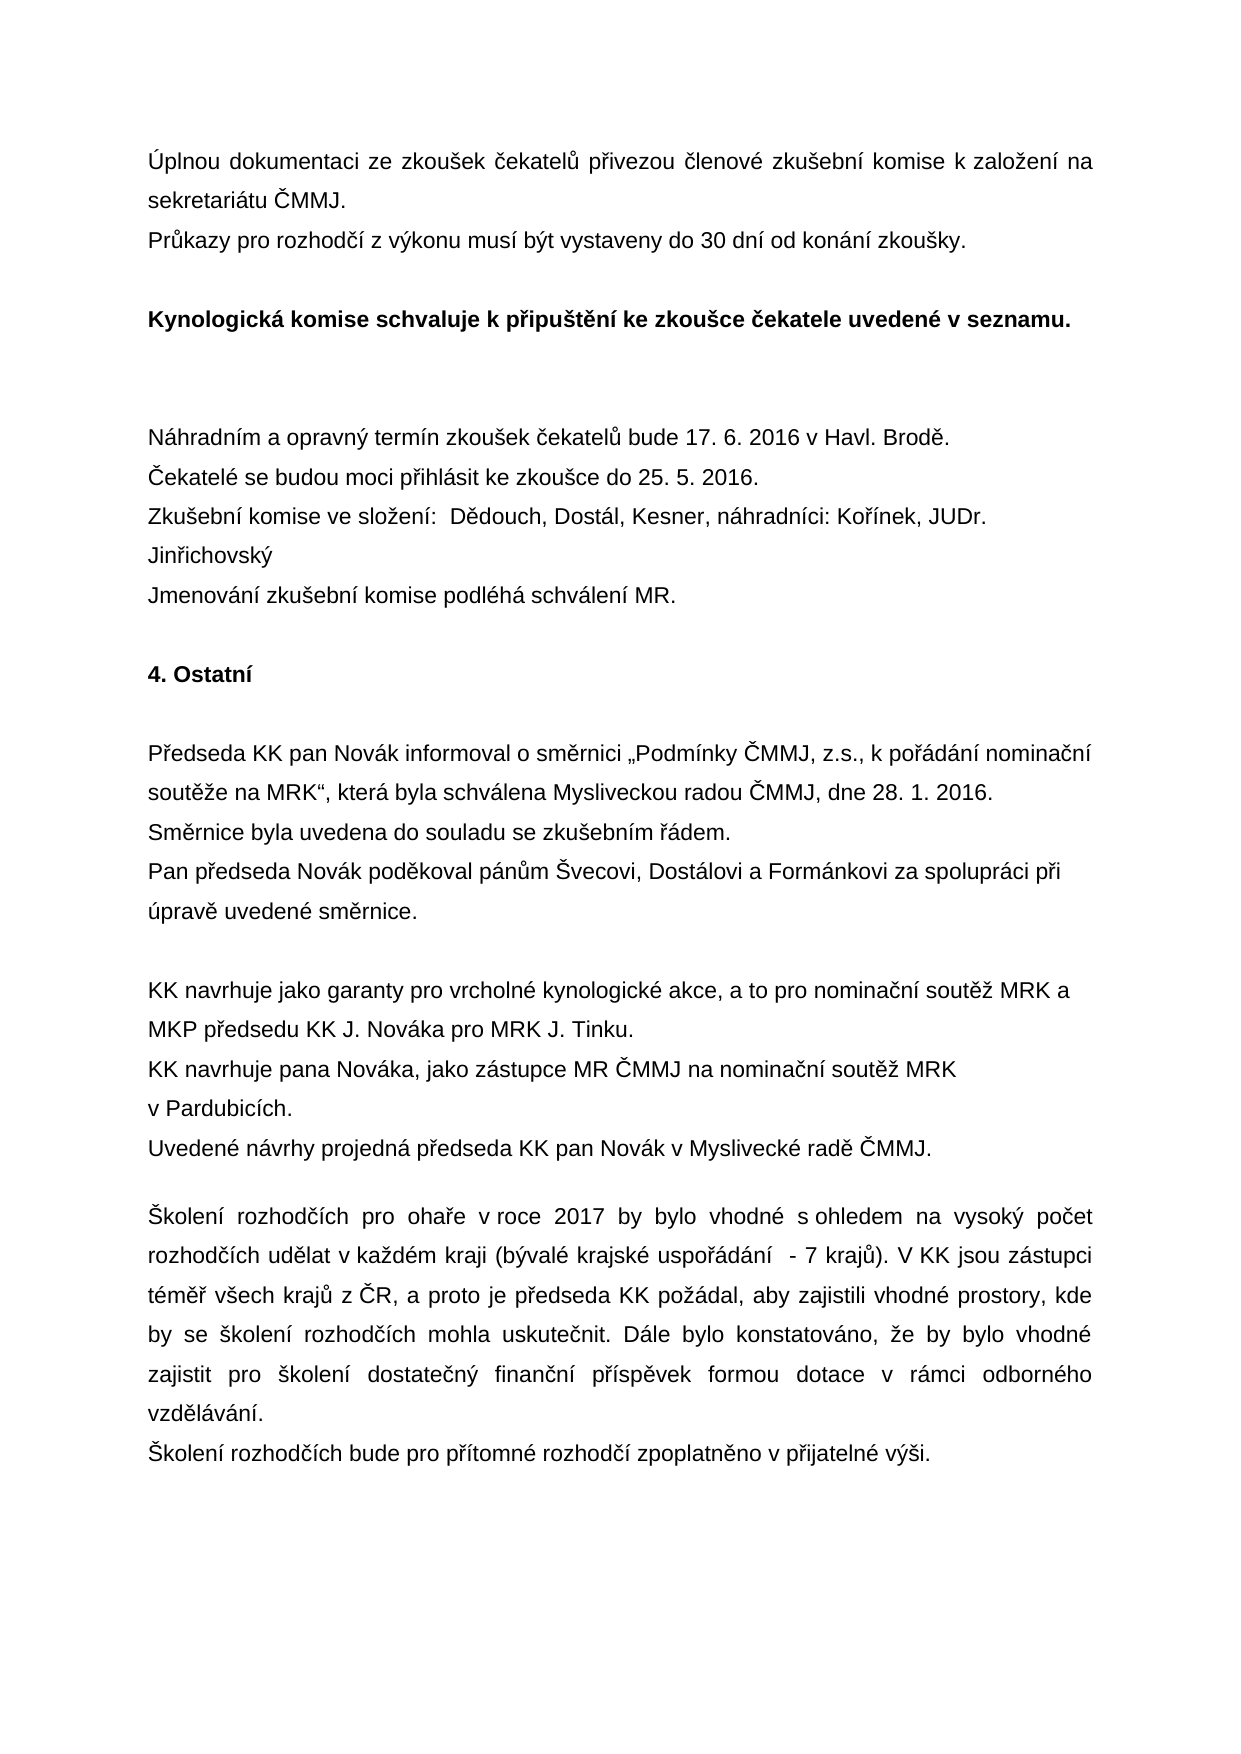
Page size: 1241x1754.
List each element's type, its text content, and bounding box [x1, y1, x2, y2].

text Jmenování zkušební komise podléhá schválení MR. [148, 582, 1093, 608]
text 4. Ostatní [148, 661, 1093, 687]
text Náhradním a opravný termín zkoušek čekatelů bude 17. 6. 2016 v Havl. Brodě. [148, 424, 1093, 450]
text Čekatelé se budou moci přihlásit ke zkoušce do 25. 5. 2016. [148, 463, 1093, 490]
text Uvedené návrhy projedná předseda KK pan Novák v Myslivecké radě ČMMJ. [148, 1134, 1093, 1161]
text KK navrhuje jako garanty pro vrcholné kynologické akce, a to pro nominační soutěž MRK a MKP předsedu KK J. Nováka pro MRK J. Tinku. [148, 977, 1093, 1042]
text Předseda KK pan Novák informoval o směrnici „Podmínky ČMMJ, z.s., k pořádání nominační soutěže na MRK“, která byla schválena Mysliveckou radou ČMMJ, dne 28. 1. 2016. Směrnice byla uvedena do souladu se zkušebním řádem. [148, 740, 1093, 845]
text Školení rozhodčích bude pro přítomné rozhodčí zpoplatněno v přijatelné výši. [148, 1440, 1093, 1466]
text Školení rozhodčích pro ohaře v roce 2017 by bylo vhodné s ohledem na vysoký počet rozhodčích udělat v každém kraji (bývalé krajské uspořádání - 7 krajů). V KK jsou zástupci téměř všech krajů z ČR, a proto je předseda KK požádal, aby zajistili vhodné prostory, kde by se školení rozhodčích mohla uskutečnit. Dále bylo konstatováno, že by bylo vhodné zajistit pro školení dostatečný finanční příspěvek formou dotace v rámci odborného vzdělávání. [148, 1203, 1093, 1427]
text Kynologická komise schvaluje k připuštění ke zkoušce čekatele uvedené v seznamu. [148, 306, 1093, 332]
text KK navrhuje pana Nováka, jako zástupce MR ČMMJ na nominační soutěž MRK v Pardubicích. [148, 1056, 1093, 1121]
text Pan předseda Novák poděkoval pánům Švecovi, Dostálovi a Formánkovi za spolupráci při úpravě uvedené směrnice. [148, 858, 1093, 924]
text Zkušební komise ve složení: Dědouch, Dostál, Kesner, náhradníci: Kořínek, JUDr. Jinřichovský [148, 503, 1093, 569]
text Úplnou dokumentaci ze zkoušek čekatelů přivezou členové zkušební komise k založení na sekretariátu ČMMJ. [148, 148, 1093, 213]
text Průkazy pro rozhodčí z výkonu musí být vystaveny do 30 dní od konání zkoušky. [148, 227, 1093, 253]
